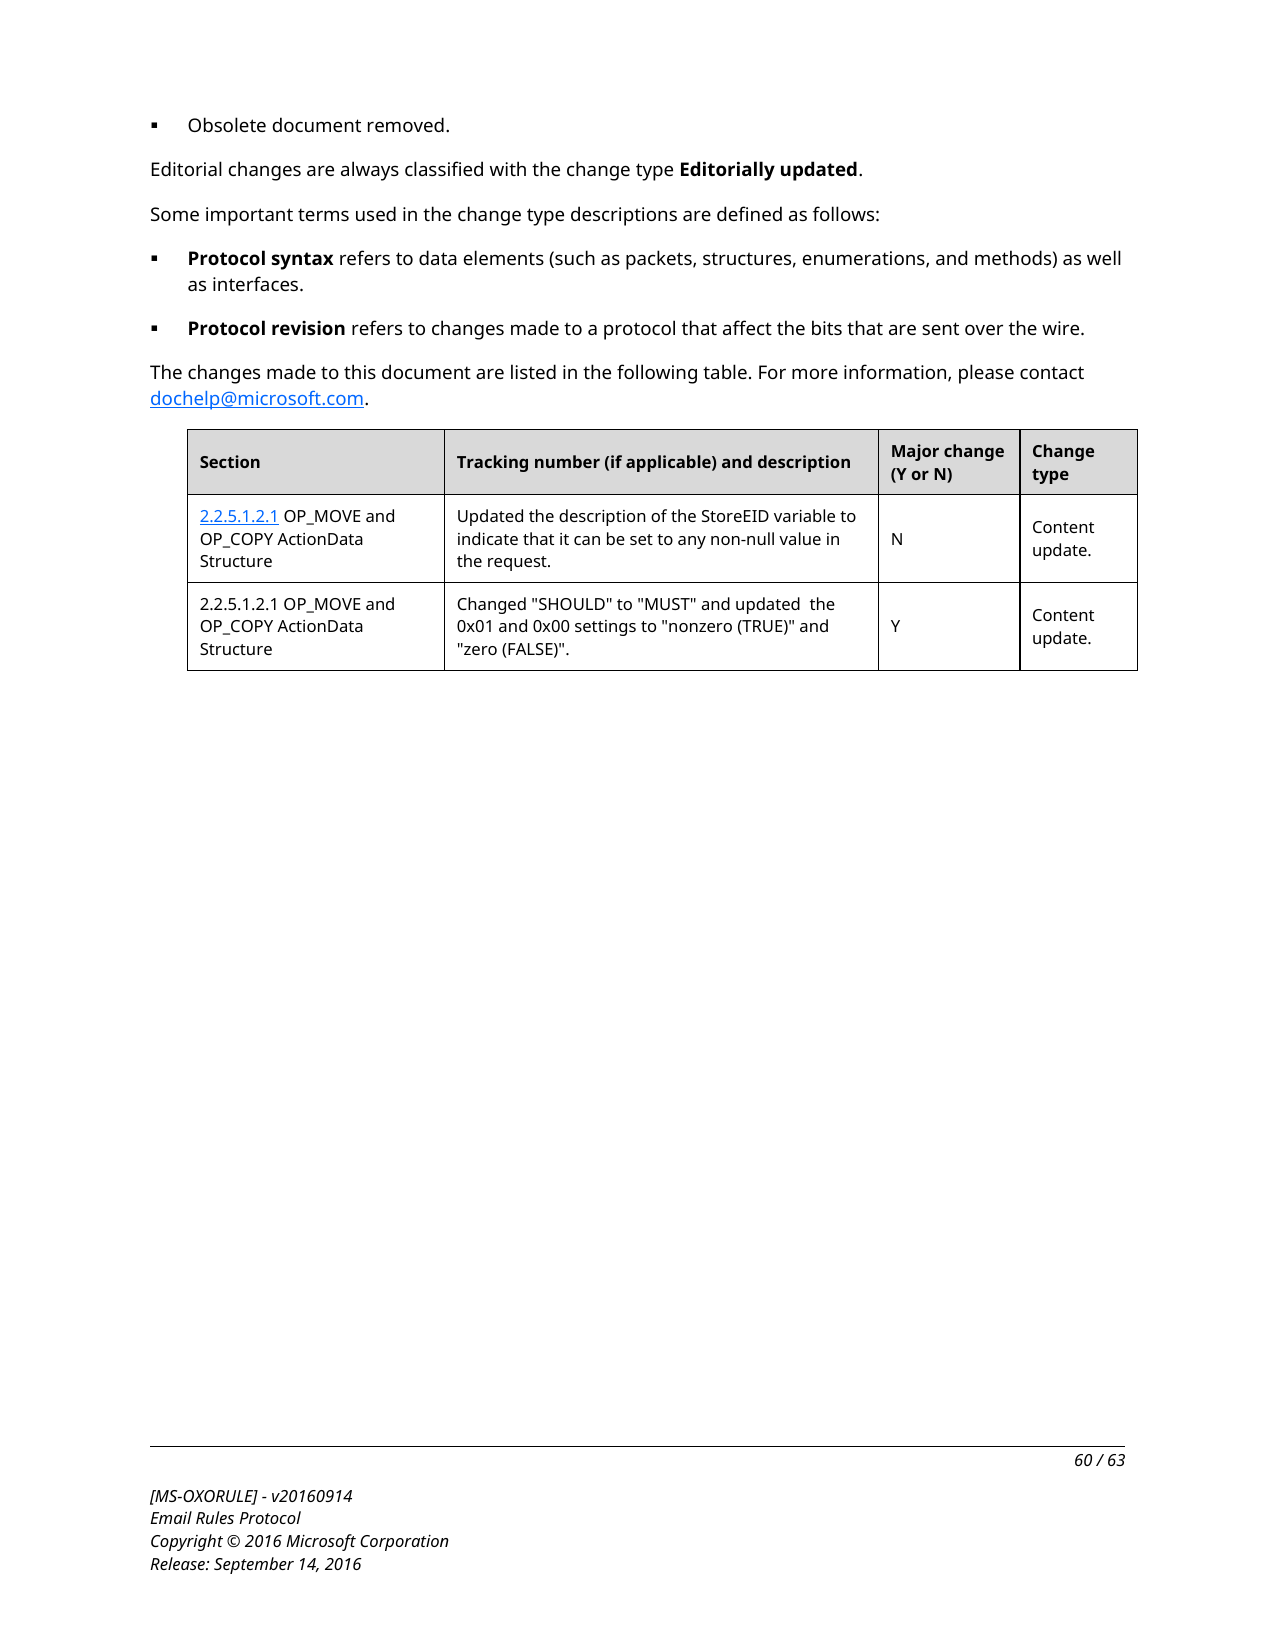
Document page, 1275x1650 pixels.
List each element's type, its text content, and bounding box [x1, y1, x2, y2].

table_cell 2.2.5.1.2.1 OP_MOVE and OP_COPY ActionData Structure [188, 583, 444, 669]
table_header Tracking number (if applicable) and description [445, 430, 878, 494]
table_cell Changed "SHOULD" to "MUST" and updated the 0x01 and 0x00 settings to "nonzero (TRUE)" and "zero (FALSE)". [445, 583, 878, 669]
text Some important terms used in the change type descriptions are defined as follows: [150, 201, 1125, 227]
text The changes made to this document are listed in the following table. For more information, please contact dochelp@microsoft.com. [150, 359, 1125, 410]
table_cell Y [879, 583, 1019, 669]
table_cell Content update. [1021, 495, 1137, 582]
table_header Major change (Y or N) [879, 430, 1019, 494]
list Protocol revision refers to changes made to a protocol that affect the bits that are sent over the wire. [150, 315, 1125, 341]
table_cell N [879, 495, 1019, 582]
table_cell Content update. [1021, 583, 1137, 669]
table_header Section [188, 430, 444, 494]
table_header Change type [1021, 430, 1137, 494]
list Obsolete document removed. [150, 112, 1125, 138]
table_cell 2.2.5.1.2.1 OP_MOVE and OP_COPY ActionData Structure [188, 495, 444, 582]
table_cell Updated the description of the StoreEID variable to indicate that it can be set to any non-null value in the request. [445, 495, 878, 582]
text Editorial changes are always classified with the change type Editorially updated. [150, 157, 1125, 182]
list Protocol syntax refers to data elements (such as packets, structures, enumerations, and methods) as well as interfaces. [150, 245, 1125, 296]
